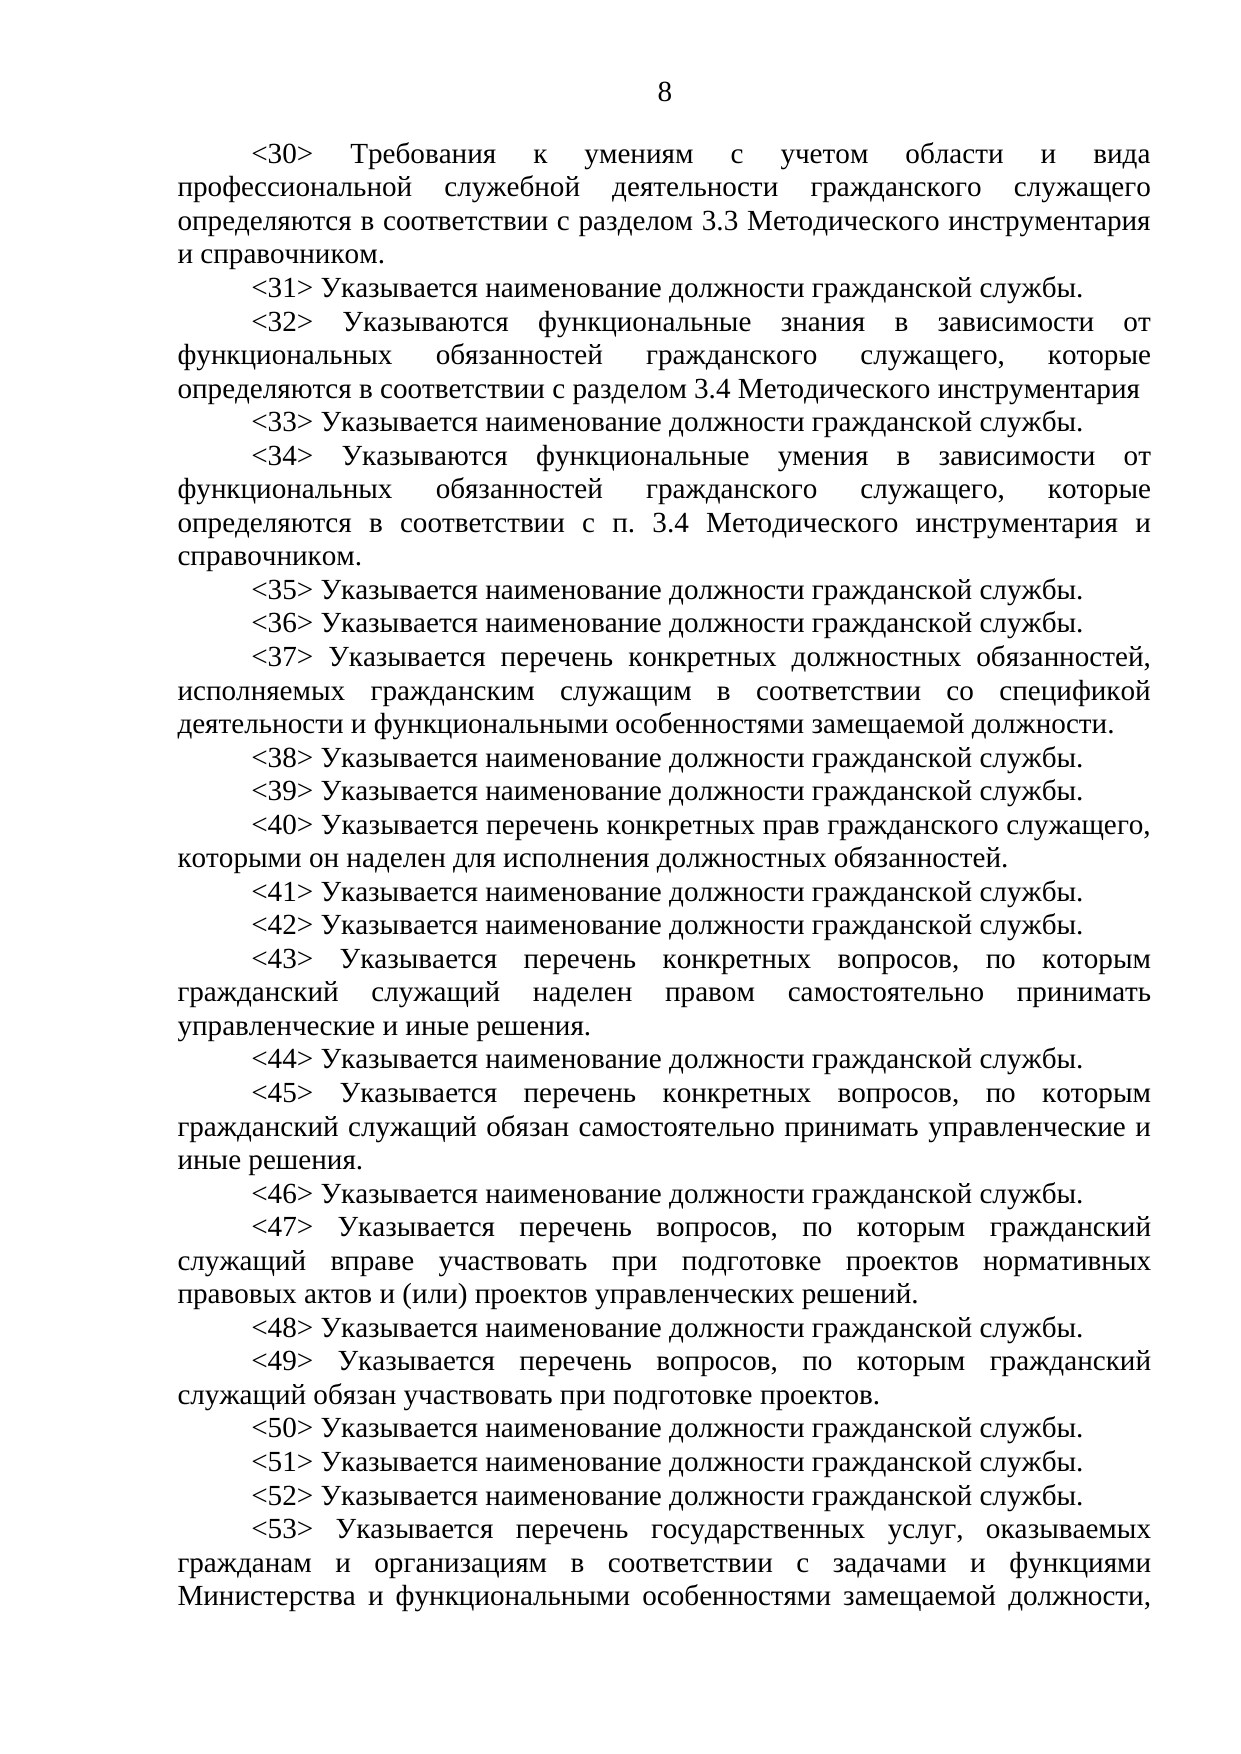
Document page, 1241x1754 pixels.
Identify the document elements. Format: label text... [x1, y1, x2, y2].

text <33> Указывается наименование должности гражданской службы. [177, 404, 1152, 438]
text <32> Указываются функциональные знания в зависимости от функциональных обязанностей гражданского служащего, которые определяются в соответствии с разделом 3.4 Методического инструментария [177, 304, 1152, 404]
text <41> Указывается наименование должности гражданской службы. [177, 874, 1152, 907]
text <46> Указывается наименование должности гражданской службы. [177, 1176, 1152, 1209]
text <30> Требования к умениям с учетом области и вида профессиональной служебной деятельности гражданского служащего определяются в соответствии с разделом 3.3 Методического инструментария и справочником. [177, 136, 1152, 270]
text <43> Указывается перечень конкретных вопросов, по которым гражданский служащий наделен правом самостоятельно принимать управленческие и иные решения. [177, 941, 1152, 1042]
text <50> Указывается наименование должности гражданской службы. [177, 1411, 1152, 1444]
text <37> Указывается перечень конкретных должностных обязанностей, исполняемых гражданским служащим в соответствии со спецификой деятельности и функциональными особенностями замещаемой должности. [177, 639, 1152, 740]
text <36> Указывается наименование должности гражданской службы. [177, 606, 1152, 639]
text <49> Указывается перечень вопросов, по которым гражданский служащий обязан участвовать при подготовке проектов. [177, 1343, 1152, 1411]
text <44> Указывается наименование должности гражданской службы. [177, 1042, 1152, 1075]
text <40> Указывается перечень конкретных прав гражданского служащего, которыми он наделен для исполнения должностных обязанностей. [177, 807, 1152, 874]
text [177, 1511, 1152, 1612]
text <47> Указывается перечень вопросов, по которым гражданский служащий вправе участвовать при подготовке проектов нормативных правовых актов и (или) проектов управленческих решений. [177, 1209, 1152, 1310]
text <31> Указывается наименование должности гражданской службы. [177, 270, 1152, 304]
text <34> Указываются функциональные умения в зависимости от функциональных обязанностей гражданского служащего, которые определяются в соответствии с п. 3.4 Методического инструментария и справочником. [177, 438, 1152, 572]
text <51> Указывается наименование должности гражданской службы. [177, 1444, 1152, 1478]
text <38> Указывается наименование должности гражданской службы. [177, 740, 1152, 773]
text <45> Указывается перечень конкретных вопросов, по которым гражданский служащий обязан самостоятельно принимать управленческие и иные решения. [177, 1075, 1152, 1176]
text <42> Указывается наименование должности гражданской службы. [177, 907, 1152, 941]
text <48> Указывается наименование должности гражданской службы. [177, 1310, 1152, 1343]
text <35> Указывается наименование должности гражданской службы. [177, 572, 1152, 606]
text <52> Указывается наименование должности гражданской службы. [177, 1478, 1152, 1511]
text <39> Указывается наименование должности гражданской службы. [177, 773, 1152, 807]
